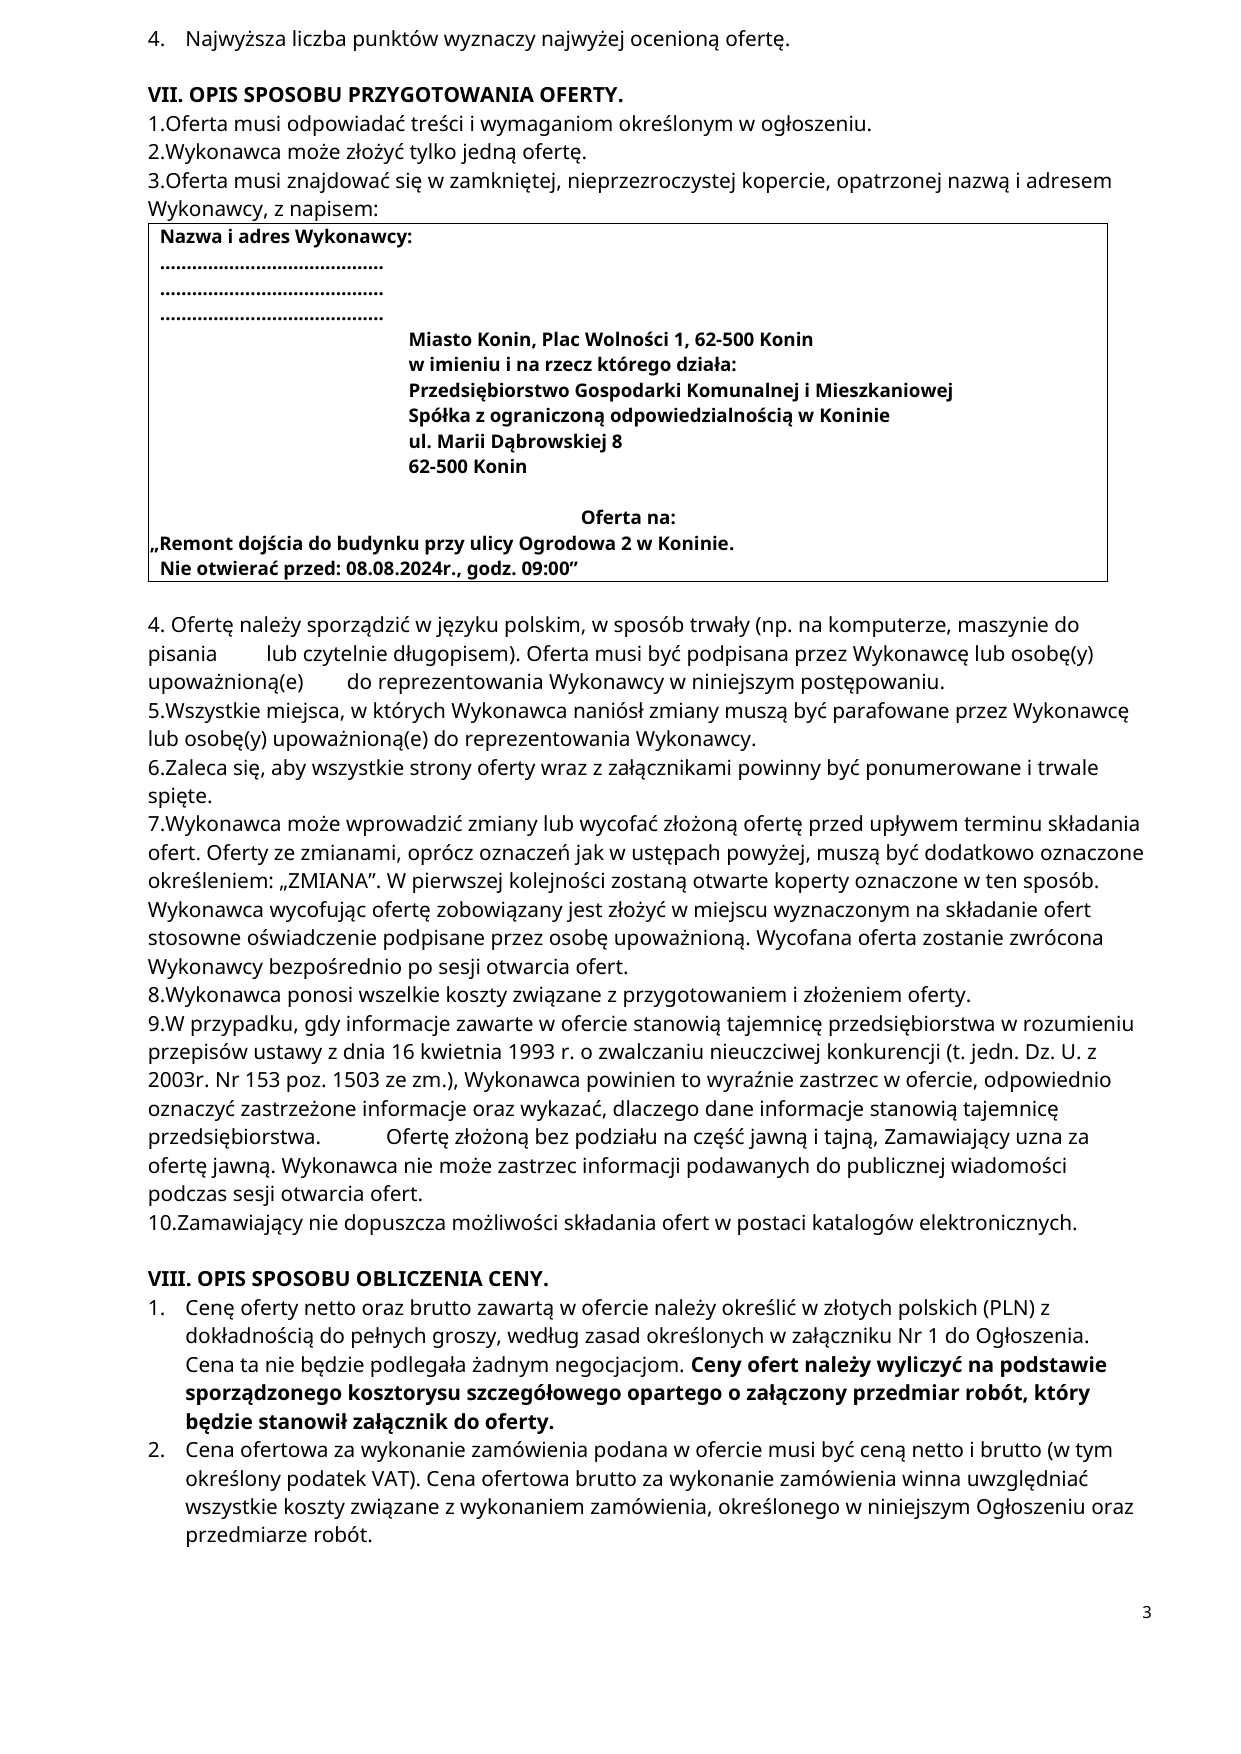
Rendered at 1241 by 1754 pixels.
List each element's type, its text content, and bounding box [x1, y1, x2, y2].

text 4. Ofertę należy sporządzić w języku polskim, w sposób trwały (np. na komputerze, maszynie do pisania lub czytelnie długopisem). Oferta musi być podpisana przez Wykonawcę lub osobę(y) upoważnioną(e) do reprezentowania Wykonawcy w niniejszym postępowaniu. [148, 611, 1152, 696]
text 1.Oferta musi odpowiadać treści i wymaganiom określonym w ogłoszeniu. [148, 109, 1152, 137]
text 10.Zamawiający nie dopuszcza możliwości składania ofert w postaci katalogów elektronicznych. [148, 1208, 1152, 1236]
list Najwyższa liczba punktów wyznaczy najwyżej ocenioną ofertę. [148, 24, 1152, 52]
text Wykonawcy, z napisem: [148, 194, 1152, 223]
list Cena ofertowa za wykonanie zamówienia podana w ofercie musi być ceną netto i brutto (w tym określony podatek VAT). Cena ofertowa brutto za wykonanie zamówienia winna uwzględniać wszystkie koszty związane z wykonaniem zamówienia, określonego w niniejszym Ogłoszeniu oraz przedmiarze robót. [148, 1435, 1152, 1549]
text 5.Wszystkie miejsca, w których Wykonawca naniósł zmiany muszą być parafowane przez Wykonawcę lub osobę(y) upoważnioną(e) do reprezentowania Wykonawcy. [148, 696, 1152, 753]
table_header Nazwa i adres Wykonawcy: …………………………………… …………………………………… …………………………………… Miasto Konin, Plac Wolności 1, 62-500 Konin w imieniu i na rzecz którego działa: Przedsiębiorstwo Gospodarki Komunalnej i Mieszkaniowej Spółka z ograniczoną odpowiedzialnością w Koninie ul. Marii Dąbrowskiej 8 62-500 Konin Oferta na: „Remont dojścia do budynku przy ulicy Ogrodowa 2 w Koninie. Nie otwierać przed: 08.08.2024r., godz. 09:00” [149, 224, 1107, 581]
text VIII. OPIS SPOSOBU OBLICZENIA CENY. [148, 1264, 1152, 1293]
text 3.Oferta musi znajdować się w zamkniętej, nieprzezroczystej kopercie, opatrzonej nazwą i adresem [148, 166, 1152, 194]
list Cenę oferty netto oraz brutto zawartą w ofercie należy określić w złotych polskich (PLN) z dokładnością do pełnych groszy, według zasad określonych w załączniku Nr 1 do Ogłoszenia. [148, 1293, 1152, 1350]
text 6.Zaleca się, aby wszystkie strony oferty wraz z załącznikami powinny być ponumerowane i trwale spięte. [148, 753, 1152, 809]
text VII. OPIS SPOSOBU PRZYGOTOWANIA OFERTY. [148, 81, 1152, 109]
text 7.Wykonawca może wprowadzić zmiany lub wycofać złożoną ofertę przed upływem terminu składania ofert. Oferty ze zmianami, oprócz oznaczeń jak w ustępach powyżej, muszą być dodatkowo oznaczone określeniem: „ZMIANA”. W pierwszej kolejności zostaną otwarte koperty oznaczone w ten sposób. Wykonawca wycofując ofertę zobowiązany jest złożyć w miejscu wyznaczonym na składanie ofert stosowne oświadczenie podpisane przez osobę upoważnioną. Wycofana oferta zostanie zwrócona Wykonawcy bezpośrednio po sesji otwarcia ofert. [148, 809, 1152, 980]
text Cena ta nie będzie podlegała żadnym negocjacjom. Ceny ofert należy wyliczyć na podstawie sporządzonego kosztorysu szczegółowego opartego o załączony przedmiar robót, który będzie stanowił załącznik do oferty. [185, 1350, 1152, 1435]
text 8.Wykonawca ponosi wszelkie koszty związane z przygotowaniem i złożeniem oferty. [148, 980, 1152, 1009]
text 9.W przypadku, gdy informacje zawarte w ofercie stanowią tajemnicę przedsiębiorstwa w rozumieniu przepisów ustawy z dnia 16 kwietnia 1993 r. o zwalczaniu nieuczciwej konkurencji (t. jedn. Dz. U. z 2003r. Nr 153 poz. 1503 ze zm.), Wykonawca powinien to wyraźnie zastrzec w ofercie, odpowiednio oznaczyć zastrzeżone informacje oraz wykazać, dlaczego dane informacje stanowią tajemnicę przedsiębiorstwa. Ofertę złożoną bez podziału na część jawną i tajną, Zamawiający uzna za ofertę jawną. Wykonawca nie może zastrzec informacji podawanych do publicznej wiadomości podczas sesji otwarcia ofert. [148, 1009, 1152, 1208]
text 2.Wykonawca może złożyć tylko jedną ofertę. [148, 137, 1152, 166]
